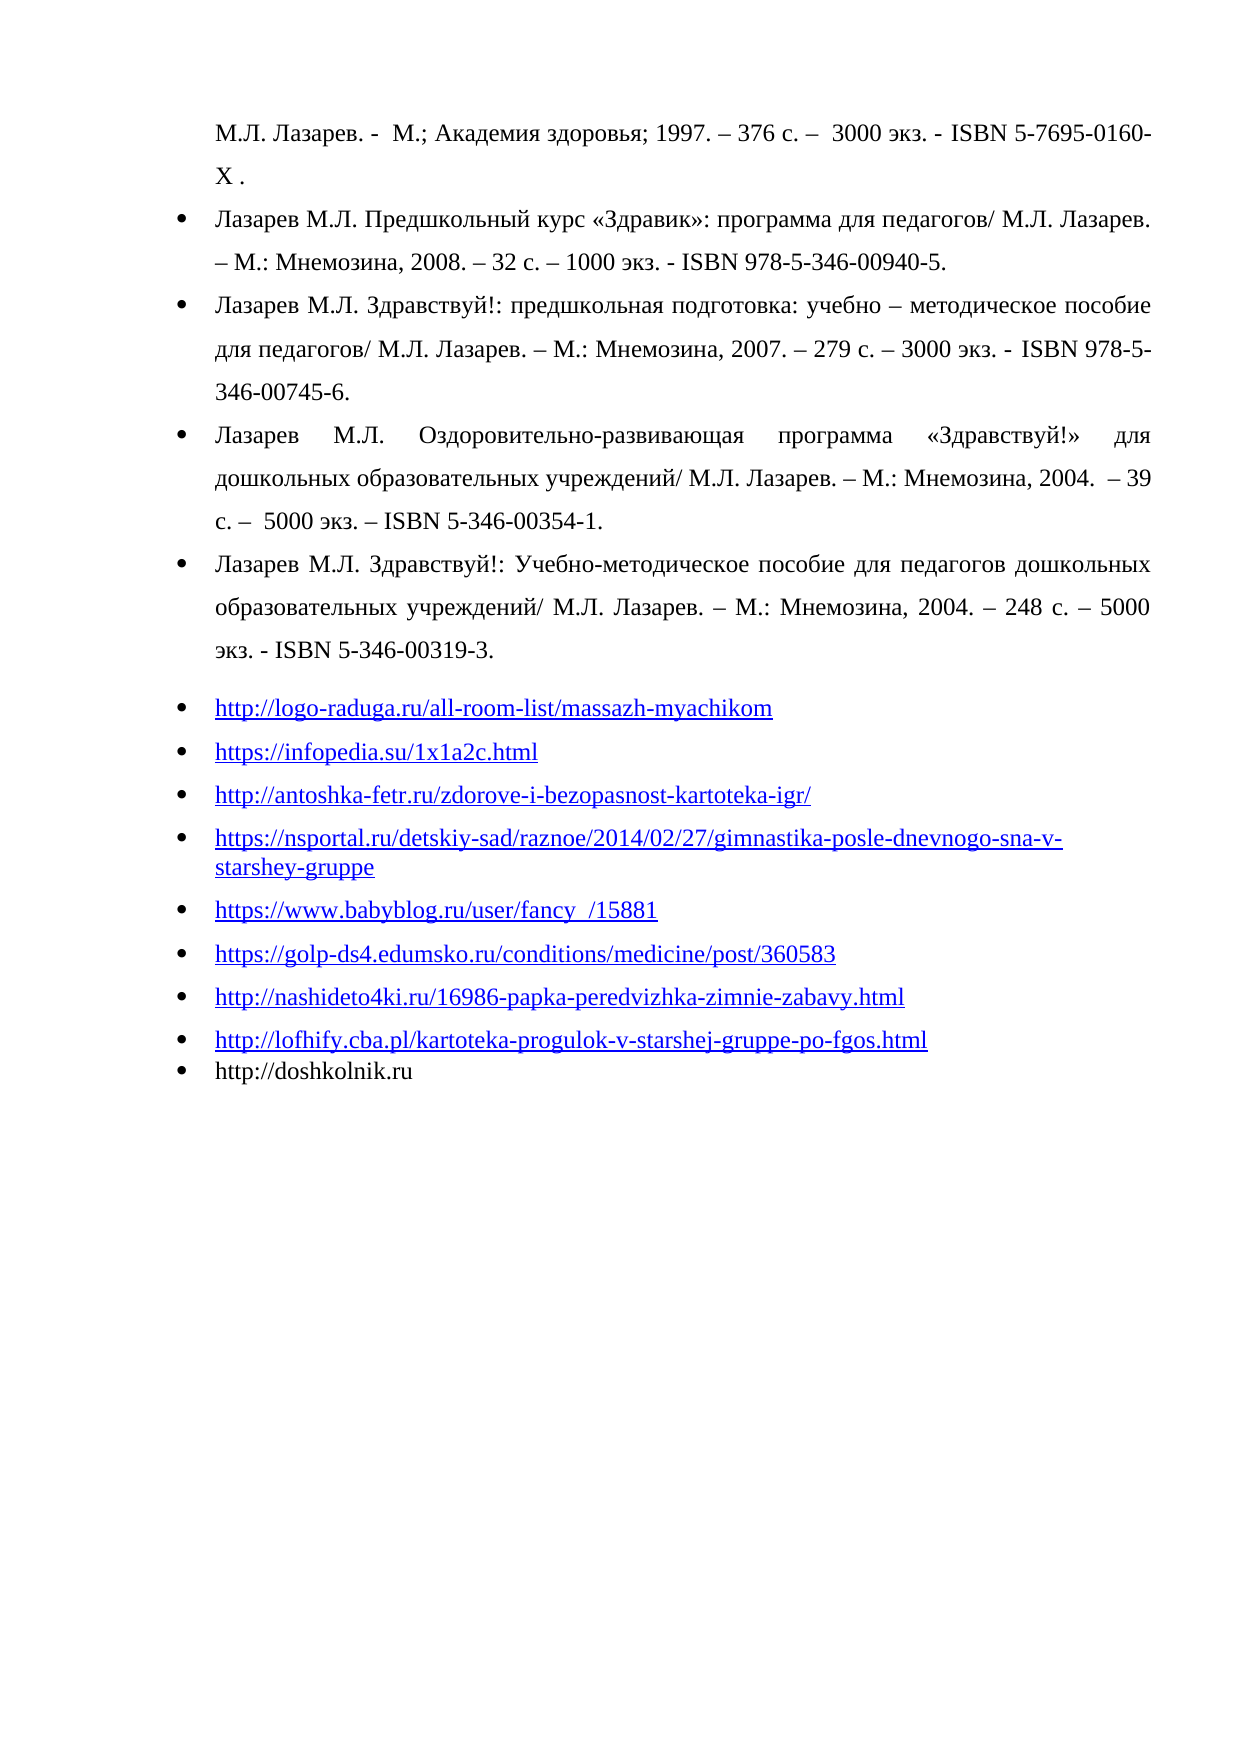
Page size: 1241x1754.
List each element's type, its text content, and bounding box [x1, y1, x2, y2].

list https://nsportal.ru/detskiy-sad/raznoe/2014/02/27/gimnastika-posle-dnevnogo-sna-v-starshey-gruppe [177, 823, 1152, 881]
list Лазарев М.Л. Предшкольный курс «Здравик»: программа для педагогов/ М.Л. Лазарев. – М.: Мнемозина, 2008. – 32 с. – 1000 экз. - ISBN 978-5-346-00940-5. [177, 204, 1152, 276]
list Лазарев М.Л. Здравствуй!: Учебно-методическое пособие для педагогов дошкольных образовательных учреждений/ М.Л. Лазарев. – М.: Мнемозина, 2004. – 248 с. – 5000 экз. - ISBN 5-346-00319-3. [177, 549, 1152, 664]
list http://doshkolnik.ru [177, 1056, 1152, 1085]
list http://nashideto4ki.ru/16986-papka-peredvizhka-zimnie-zabavy.html [177, 982, 1152, 1011]
list Лазарев М.Л. Здравствуй!: предшкольная подготовка: учебно – методическое пособие для педагогов/ М.Л. Лазарев. – М.: Мнемозина, 2007. – 279 с. – 3000 экз. - ISBN 978-5-346-00745-6. [177, 291, 1152, 406]
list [177, 118, 1152, 190]
list Лазарев М.Л. Оздоровительно-развивающая программа «Здравствуй!» для дошкольных образовательных учреждений/ М.Л. Лазарев. – М.: Мнемозина, 2004. – 39 с. – 5000 экз. – ISBN 5-346-00354-1. [177, 420, 1152, 535]
list https://infopedia.su/1x1a2c.html [177, 737, 1152, 765]
list https://golp-ds4.edumsko.ru/conditions/medicine/post/360583 [177, 939, 1152, 967]
list https://www.babyblog.ru/user/fancy_/15881 [177, 895, 1152, 924]
list http://logo-raduga.ru/all-room-list/massazh-myachikom [177, 693, 1152, 722]
list http://lofhify.cba.pl/kartoteka-progulok-v-starshej-gruppe-po-fgos.html [177, 1025, 1152, 1054]
list http://antoshka-fetr.ru/zdorove-i-bezopasnost-kartoteka-igr/ [177, 780, 1152, 809]
